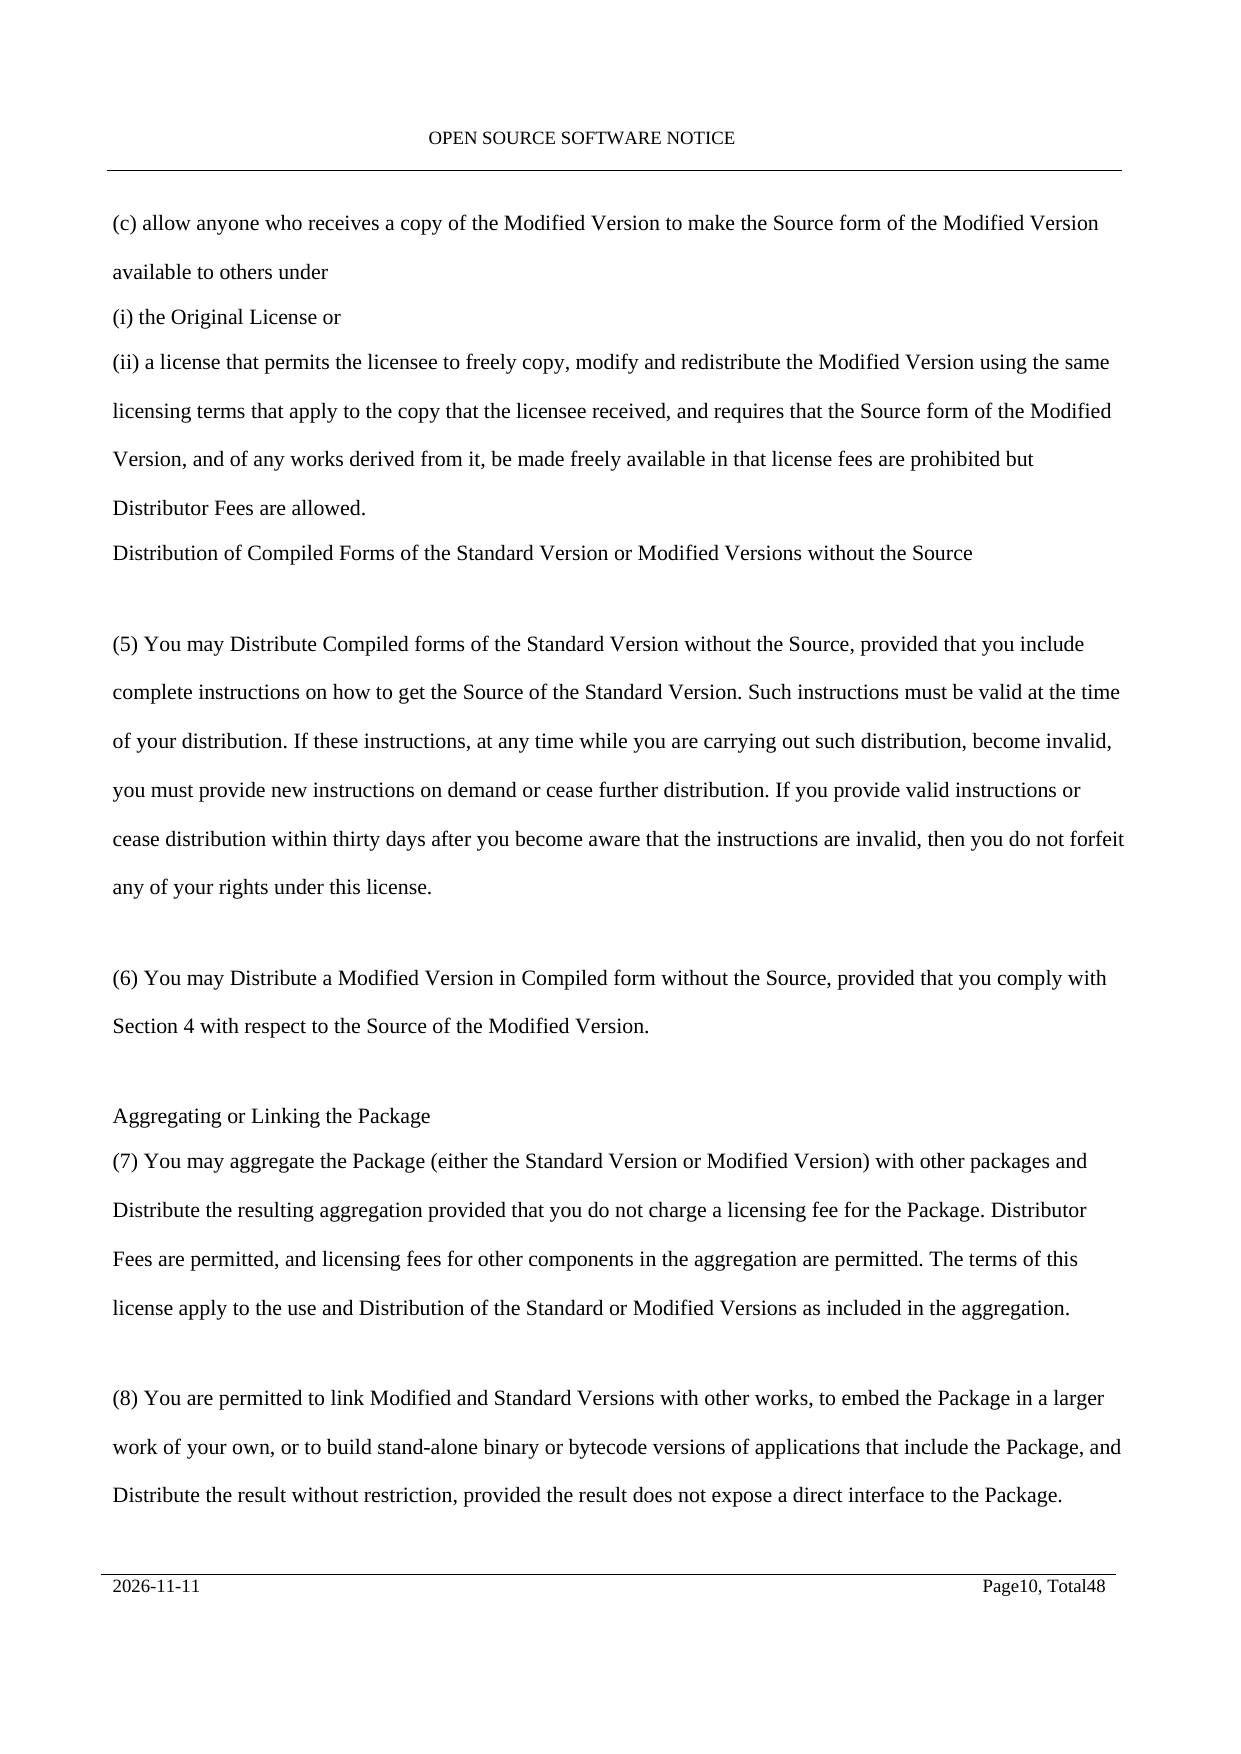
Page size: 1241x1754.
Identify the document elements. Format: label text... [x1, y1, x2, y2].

text Distribution of Compiled Forms of the Standard Version or Modified Versions without the Source [112, 537, 1128, 569]
text (c) allow anyone who receives a copy of the Modified Version to make the Source form of the Modified Version available to others under [112, 206, 1128, 288]
text (6) You may Distribute a Modified Version in Compiled form without the Source, provided that you comply with Section 4 with respect to the Source of the Modified Version. [112, 961, 1128, 1042]
text (5) You may Distribute Compiled forms of the Standard Version without the Source, provided that you include complete instructions on how to get the Source of the Standard Version. Such instructions must be valid at the time of your distribution. If these instructions, at any time while you are carrying out such distribution, become invalid, you must provide new instructions on demand or cease further distribution. If you provide valid instructions or cease distribution within thirty days after you become aware that the instructions are invalid, then you do not forfeit any of your rights under this license. [112, 627, 1128, 903]
text (ii) a license that permits the licensee to freely copy, modify and redistribute the Modified Version using the same licensing terms that apply to the copy that the licensee received, and requires that the Source form of the Modified Version, and of any works derived from it, be made freely available in that license fees are prohibited but Distributor Fees are allowed. [112, 345, 1128, 524]
text Aggregating or Linking the Package [112, 1100, 1128, 1132]
text (7) You may aggregate the Package (either the Standard Version or Modified Version) with other packages and Distribute the resulting aggregation provided that you do not charge a licensing fee for the Package. Distributor Fees are permitted, and licensing fees for other components in the aggregation are permitted. The terms of this license apply to the use and Distribution of the Standard or Modified Versions as included in the aggregation. [112, 1145, 1128, 1324]
text (i) the Original License or [112, 300, 1128, 333]
text (8) You are permitted to link Modified and Standard Versions with other works, to embed the Package in a larger work of your own, or to build stand-alone binary or bytecode versions of applications that include the Package, and Distribute the result without restriction, provided the result does not expose a direct interface to the Package. [112, 1381, 1128, 1511]
